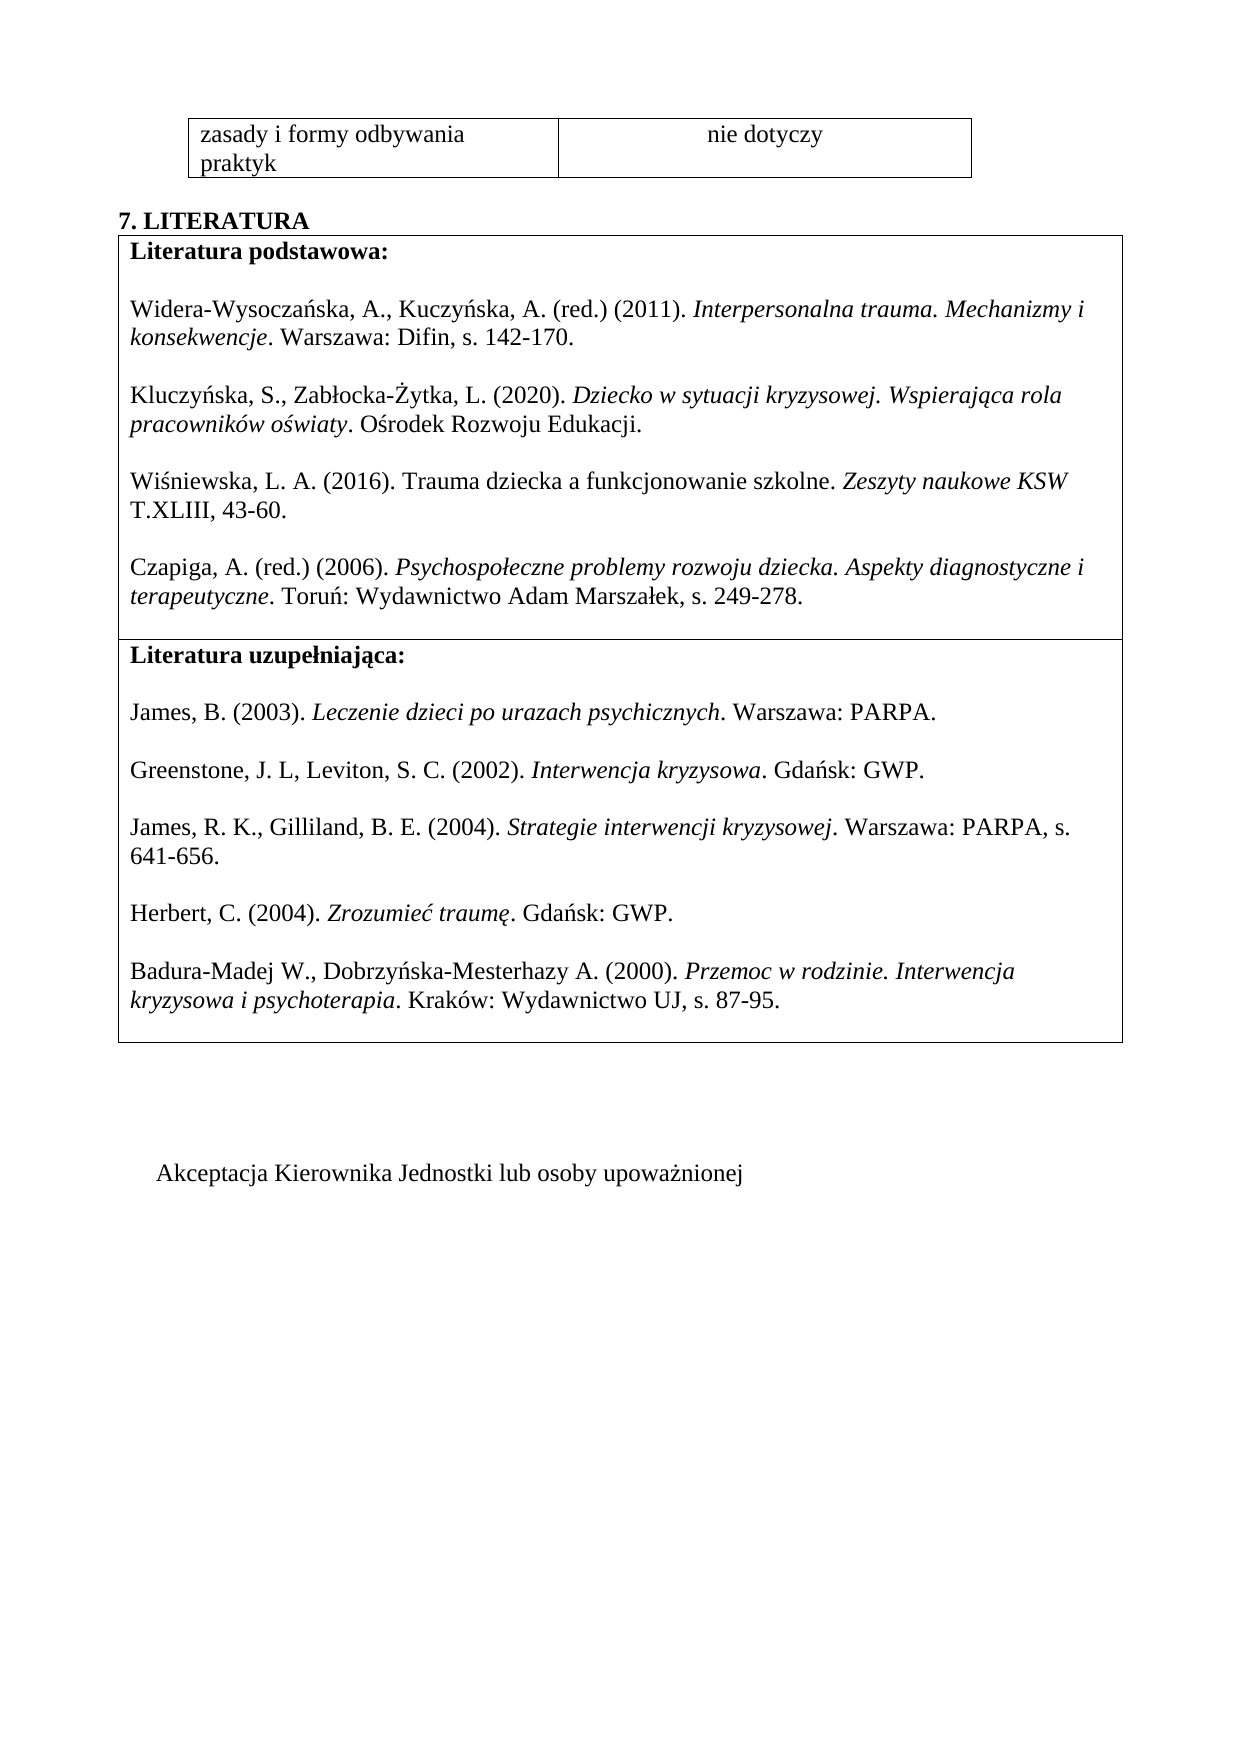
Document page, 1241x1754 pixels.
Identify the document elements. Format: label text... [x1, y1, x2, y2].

text 7. LITERATURA [118, 206, 1122, 235]
text Akceptacja Kierownika Jednostki lub osoby upoważnionej [156, 1158, 1122, 1187]
table_cell Literatura uzupełniająca: James, B. (2003). Leczenie dzieci po urazach psychicznych. Warszawa: PARPA. Greenstone, J. L, Leviton, S. C. (2002). Interwencja kryzysowa. Gdańsk: GWP. James, R. K., Gilliland, B. E. (2004). Strategie interwencji kryzysowej. Warszawa: PARPA, s. 641-656. Herbert, C. (2004). Zrozumieć traumę. Gdańsk: GWP. Badura-Madej W., Dobrzyńska-Mesterhazy A. (2000). Przemoc w rodzinie. Interwencja kryzysowa i psychoterapia. Kraków: Wydawnictwo UJ, s. 87-95. [119, 640, 1122, 1042]
table_cell zasady i formy odbywania praktyk [189, 119, 558, 177]
table_header Literatura podstawowa: Widera-Wysoczańska, A., Kuczyńska, A. (red.) (2011). Interpersonalna trauma. Mechanizmy i konsekwencje. Warszawa: Difin, s. 142-170. Kluczyńska, S., Zabłocka-Żytka, L. (2020). Dziecko w sytuacji kryzysowej. Wspierająca rola pracowników oświaty. Ośrodek Rozwoju Edukacji. Wiśniewska, L. A. (2016). Trauma dziecka a funkcjonowanie szkolne. Zeszyty naukowe KSW T.XLIII, 43-60. Czapiga, A. (red.) (2006). Psychospołeczne problemy rozwoju dziecka. Aspekty diagnostyczne i terapeutyczne. Toruń: Wydawnictwo Adam Marszałek, s. 249-278. [119, 236, 1122, 639]
table_cell nie dotyczy [559, 119, 971, 177]
